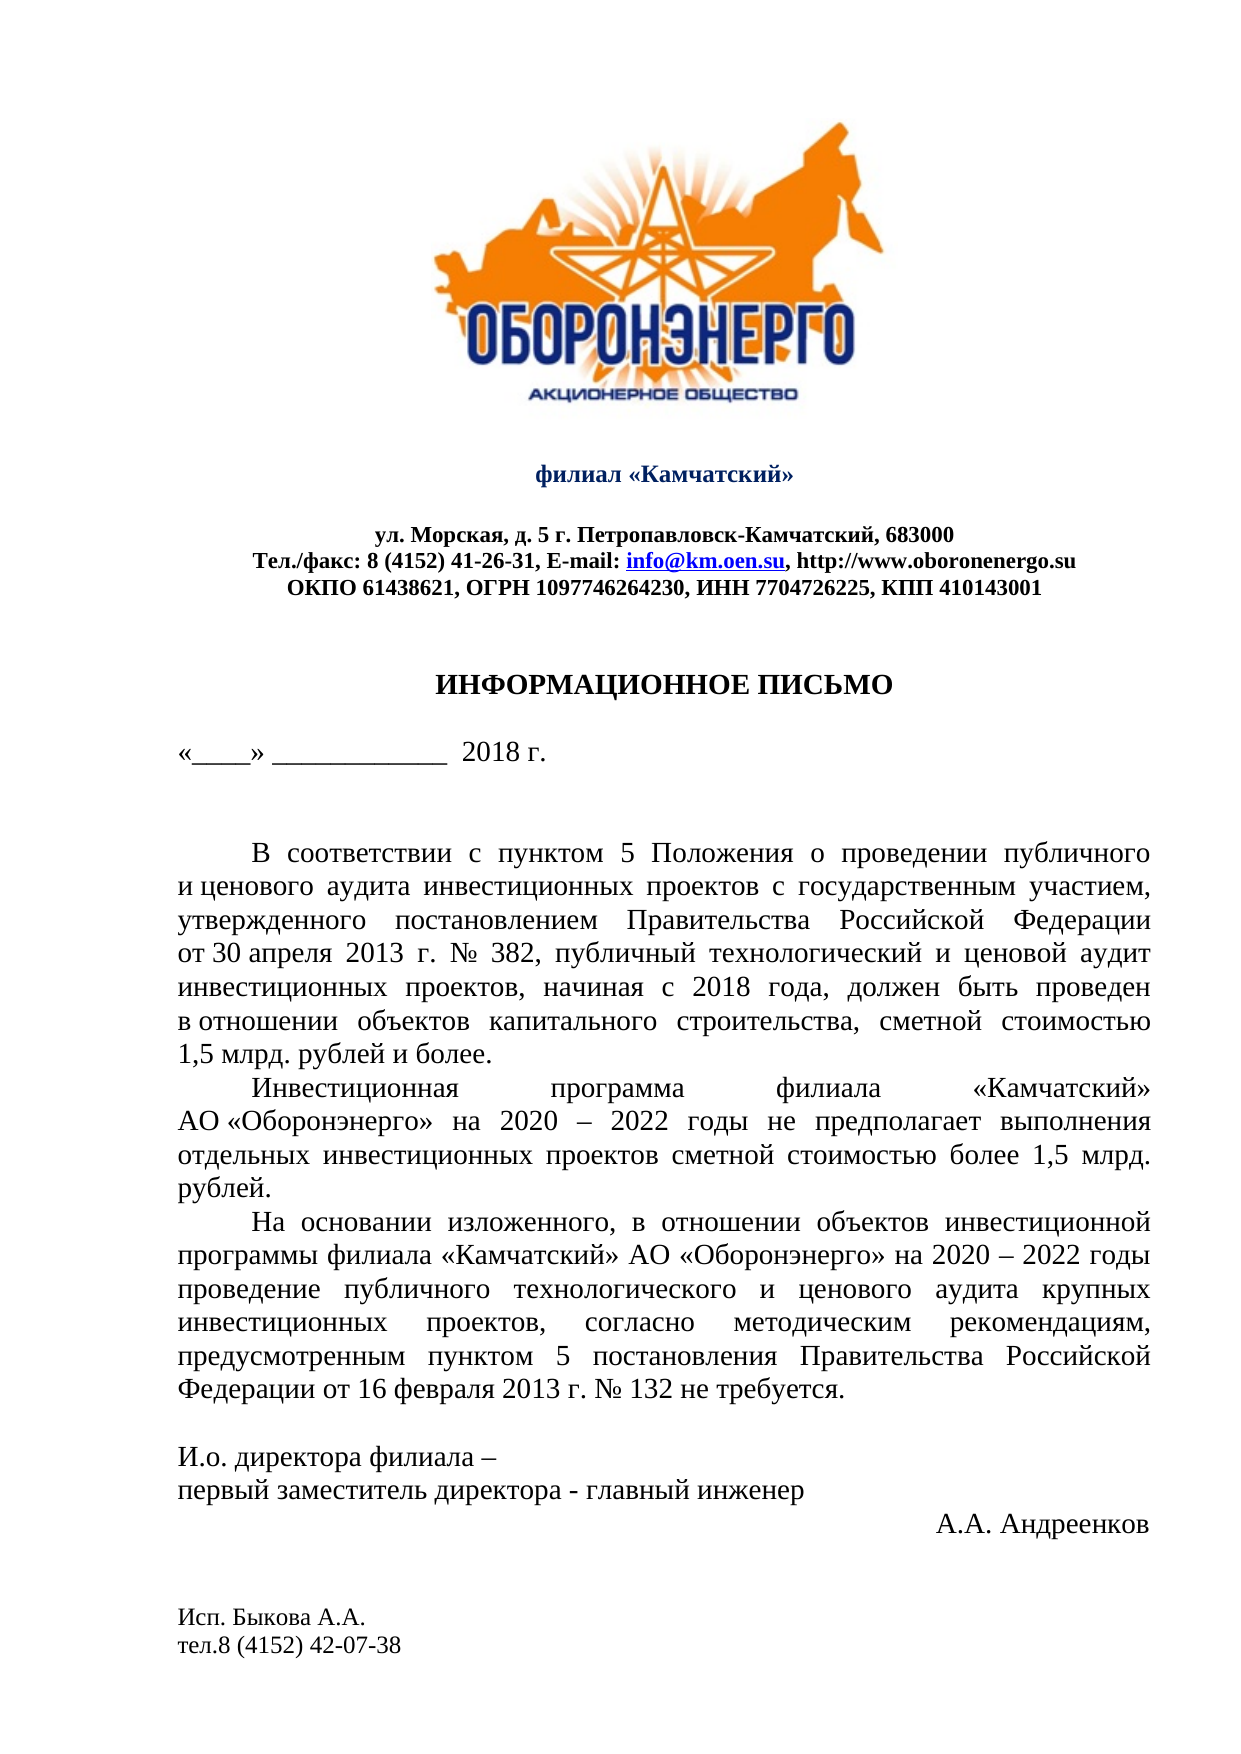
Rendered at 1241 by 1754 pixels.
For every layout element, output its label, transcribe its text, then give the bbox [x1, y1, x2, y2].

text тел.8 (4152) 42-07-38 [177, 1630, 1152, 1659]
text ул. Морская, д. 5 г. Петропавловск-Камчатский, 683000 [177, 521, 1152, 547]
text Тел./факс: 8 (4152) 41-26-31, E-mail: info@km.oen.su, http://www.oboronenergo.su [177, 547, 1152, 574]
text Инвестиционная программа филиала «Камчатский» АО «Оборонэнерго» на 2020 – 2022 годы не предполагает выполнения отдельных инвестиционных проектов сметной стоимостью более 1,5 млрд. рублей. [177, 1070, 1152, 1204]
text ИНФОРМАЦИОННОЕ ПИСЬМО [177, 667, 1152, 701]
text ОКПО 61438621, ОГРН 1097746264230, ИНН 7704726225, КПП 410143001 [177, 574, 1152, 600]
text филиал «Камчатский» [177, 459, 1152, 487]
text первый заместитель директора - главный инженер [177, 1472, 1152, 1506]
text На основании изложенного, в отношении объектов инвестиционной программы филиала «Камчатский» АО «Оборонэнерго» на 2020 – 2022 годы проведение публичного технологического и ценового аудита крупных инвестиционных проектов, согласно методическим рекомендациям, предусмотренным пунктом 5 постановления Правительства Российской Федерации от 16 февраля 2013 г. № 132 не требуется. [177, 1204, 1152, 1405]
text В соответствии с пунктом 5 Положения о проведении публичного и ценового аудита инвестиционных проектов с государственным участием, утвержденного постановлением Правительства Российской Федерации от 30 апреля 2013 г. № 382, публичный технологический и ценовой аудит инвестиционных проектов, начиная с 2018 года, должен быть проведен в отношении объектов капитального строительства, сметной стоимостью 1,5 млрд. рублей и более. [177, 835, 1152, 1070]
text Исп. Быкова А.А. [177, 1602, 1152, 1630]
text И.о. директора филиала – [177, 1439, 1152, 1472]
picture [430, 118, 898, 459]
text «____» ____________ 2018 г. [177, 734, 1152, 768]
text А.А. Андреенков [177, 1506, 1152, 1539]
